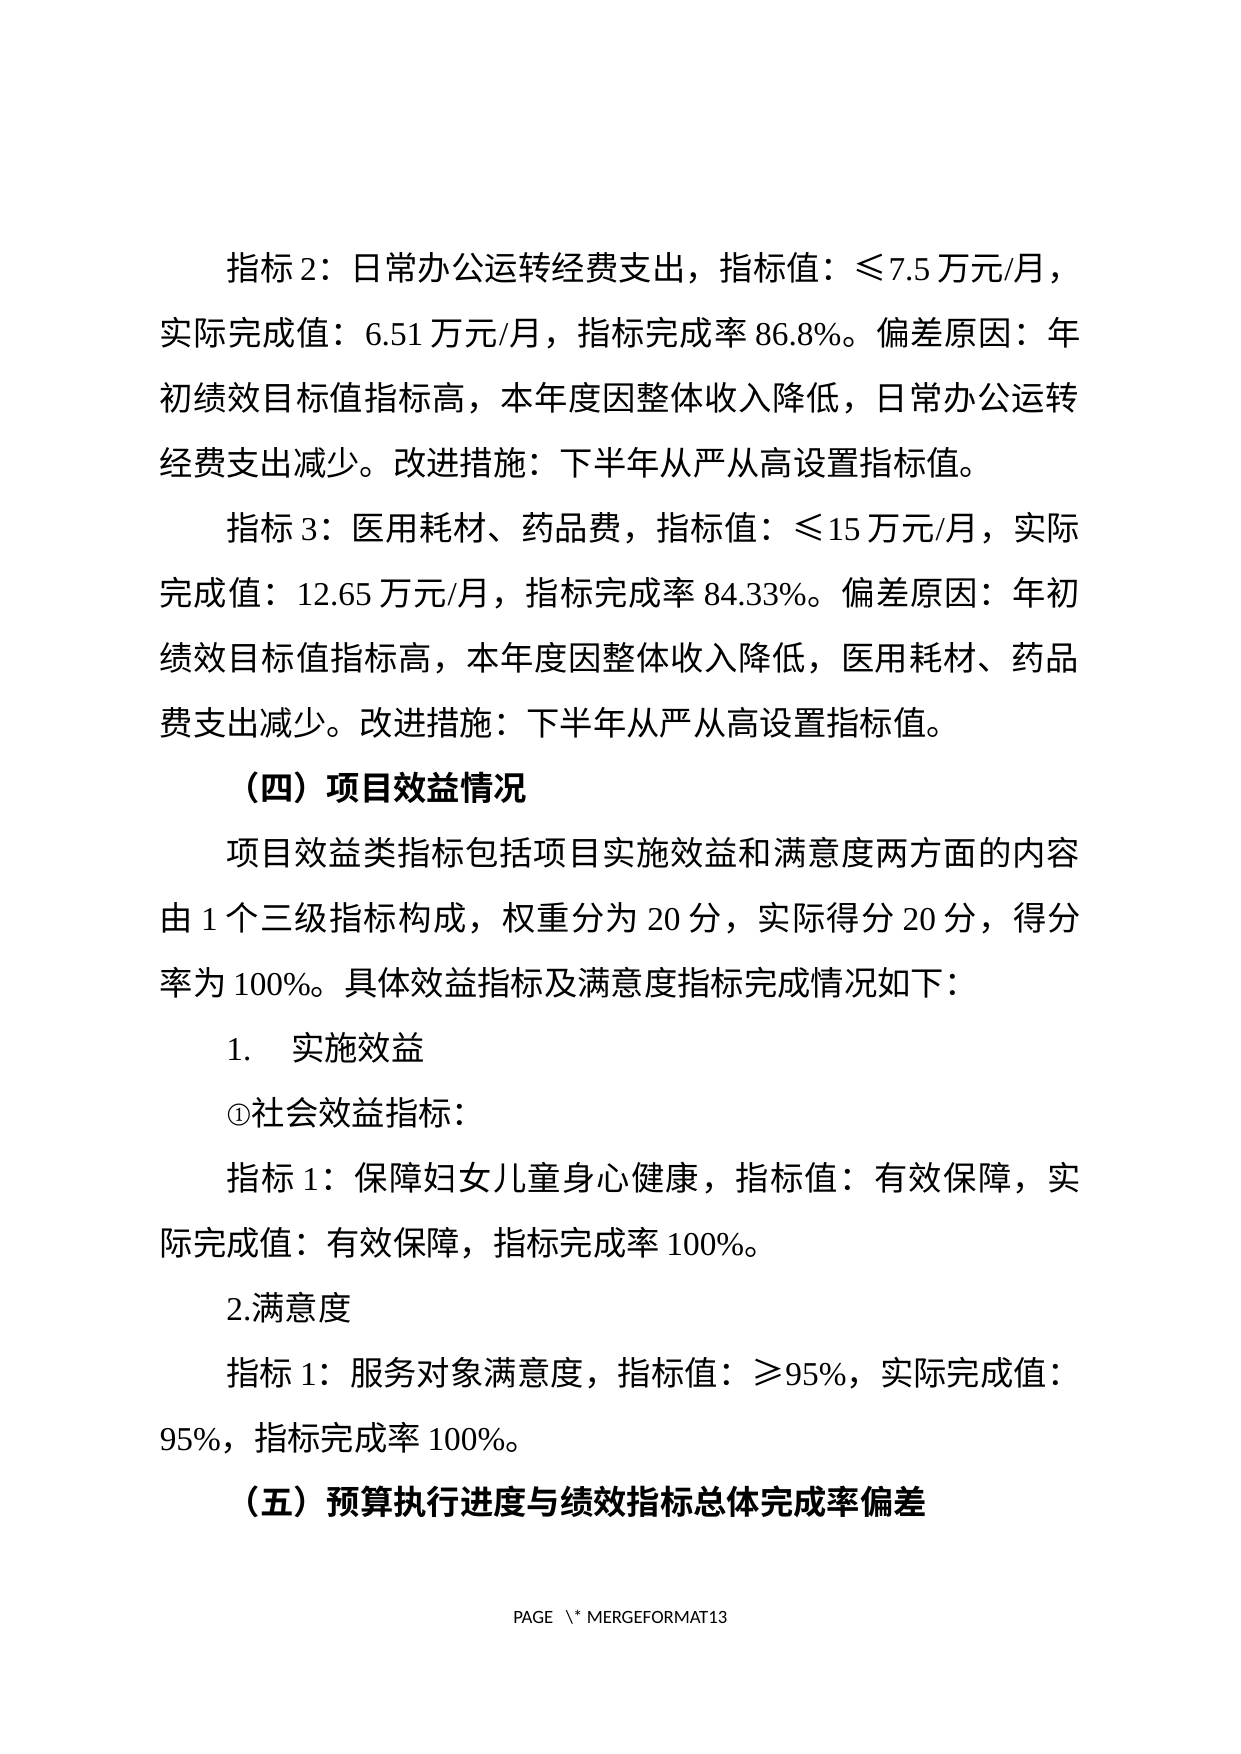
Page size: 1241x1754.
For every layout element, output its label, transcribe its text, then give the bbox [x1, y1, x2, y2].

text （五）预算执行进度与绩效指标总体完成率偏差 [159, 1468, 1081, 1533]
text 指标1：服务对象满意度，指标值：≥95%，实际完成值：95%，指标完成率100%。 [159, 1338, 1081, 1468]
list 实施效益 [159, 1013, 1081, 1078]
text 指标1：保障妇女儿童身心健康，指标值：有效保障，实际完成值：有效保障，指标完成率100%。 [159, 1143, 1081, 1273]
list 项目效益情况 [159, 753, 1081, 818]
text ①社会效益指标： [159, 1078, 1081, 1143]
text 指标2：日常办公运转经费支出，指标值：≤7.5万元/月，实际完成值：6.51万元/月，指标完成率86.8%。偏差原因：年初绩效目标值指标高，本年度因整体收入降低，日常办公运转经费支出减少。改进措施：下半年从严从高设置指标值。 [159, 233, 1081, 493]
text 2.满意度 [159, 1273, 1081, 1338]
text 指标3：医用耗材、药品费，指标值：≤15万元/月，实际完成值：12.65万元/月，指标完成率84.33%。偏差原因：年初绩效目标值指标高，本年度因整体收入降低，医用耗材、药品费支出减少。改进措施：下半年从严从高设置指标值。 [159, 493, 1081, 753]
text 项目效益类指标包括项目实施效益和满意度两方面的内容，由1个三级指标构成，权重分为20分，实际得分20分，得分率为100%。具体效益指标及满意度指标完成情况如下： [159, 818, 1081, 1013]
